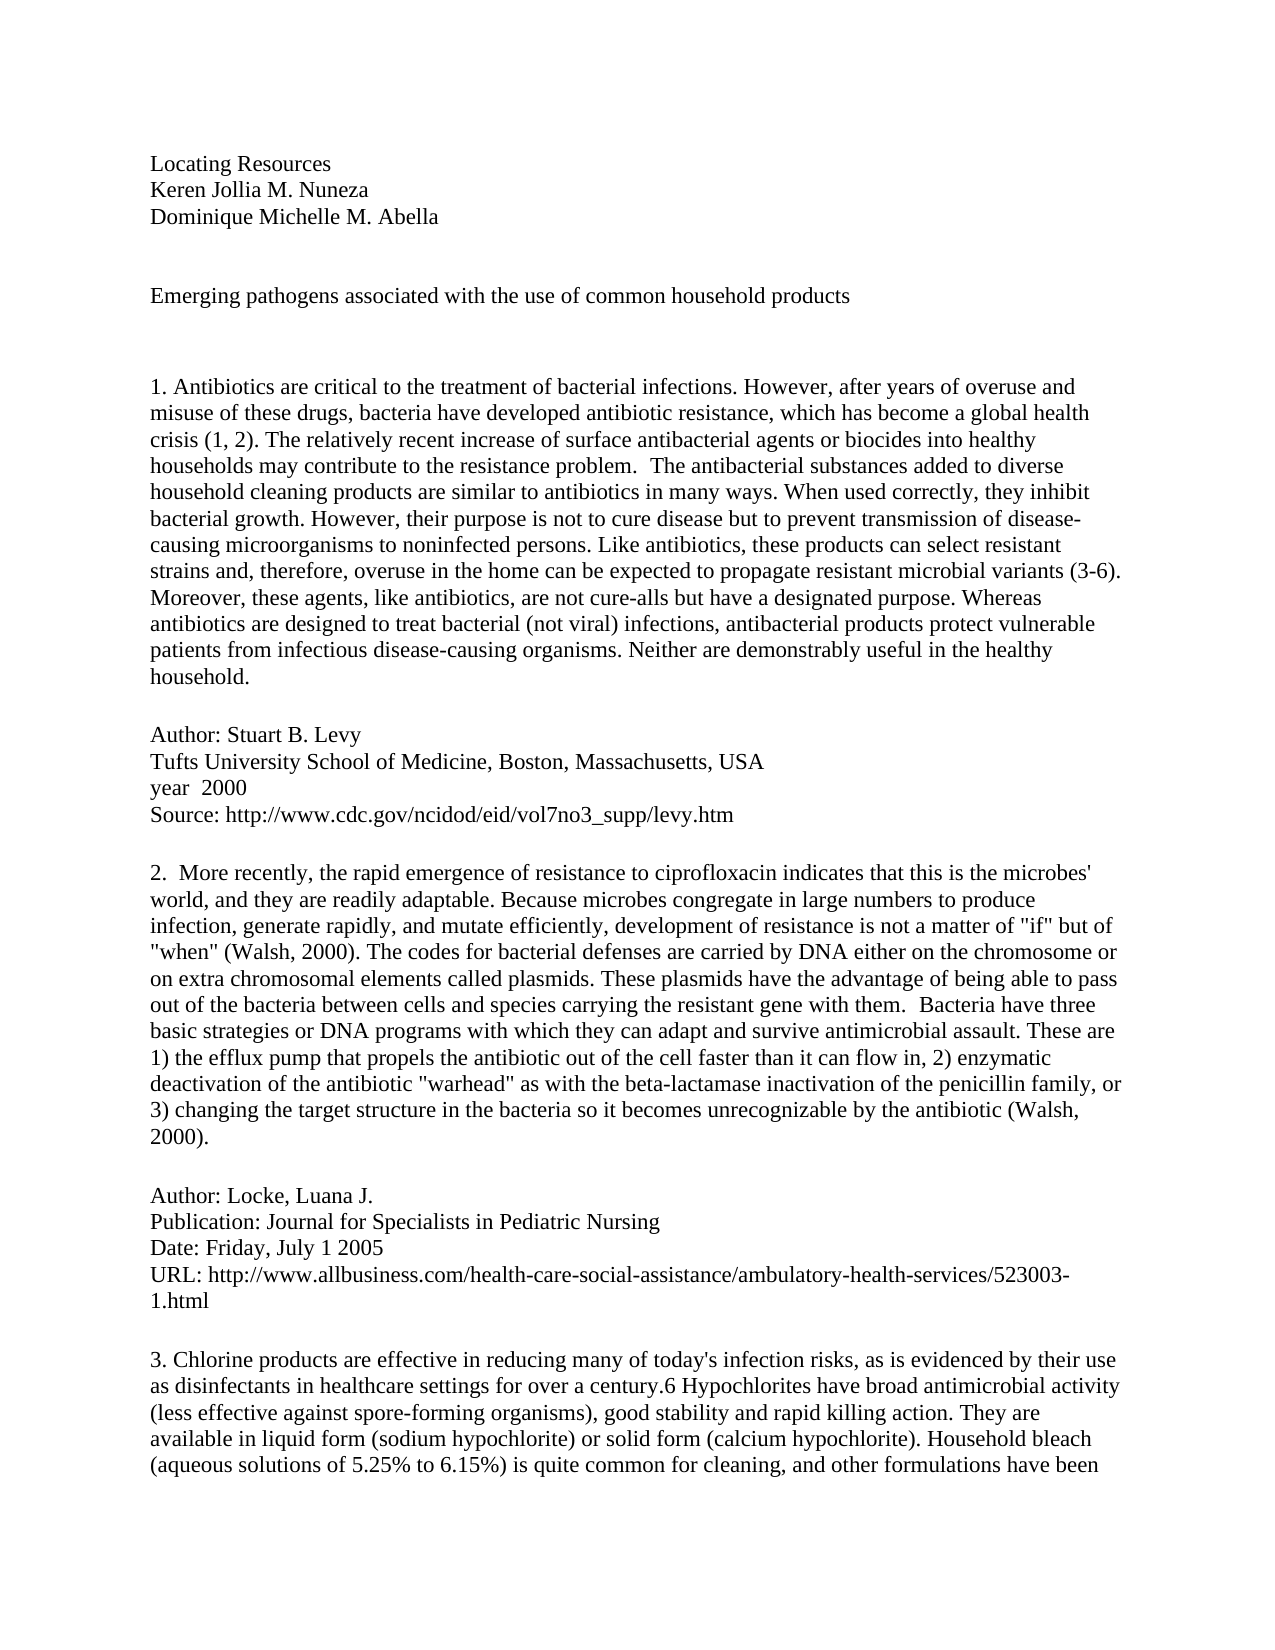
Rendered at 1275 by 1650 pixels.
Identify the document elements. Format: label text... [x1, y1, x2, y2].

text Dominique Michelle M. Abella [150, 203, 1125, 229]
text Keren Jollia M. Nuneza [150, 176, 1125, 203]
text Locating Resources [150, 150, 1125, 176]
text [150, 282, 1125, 1478]
